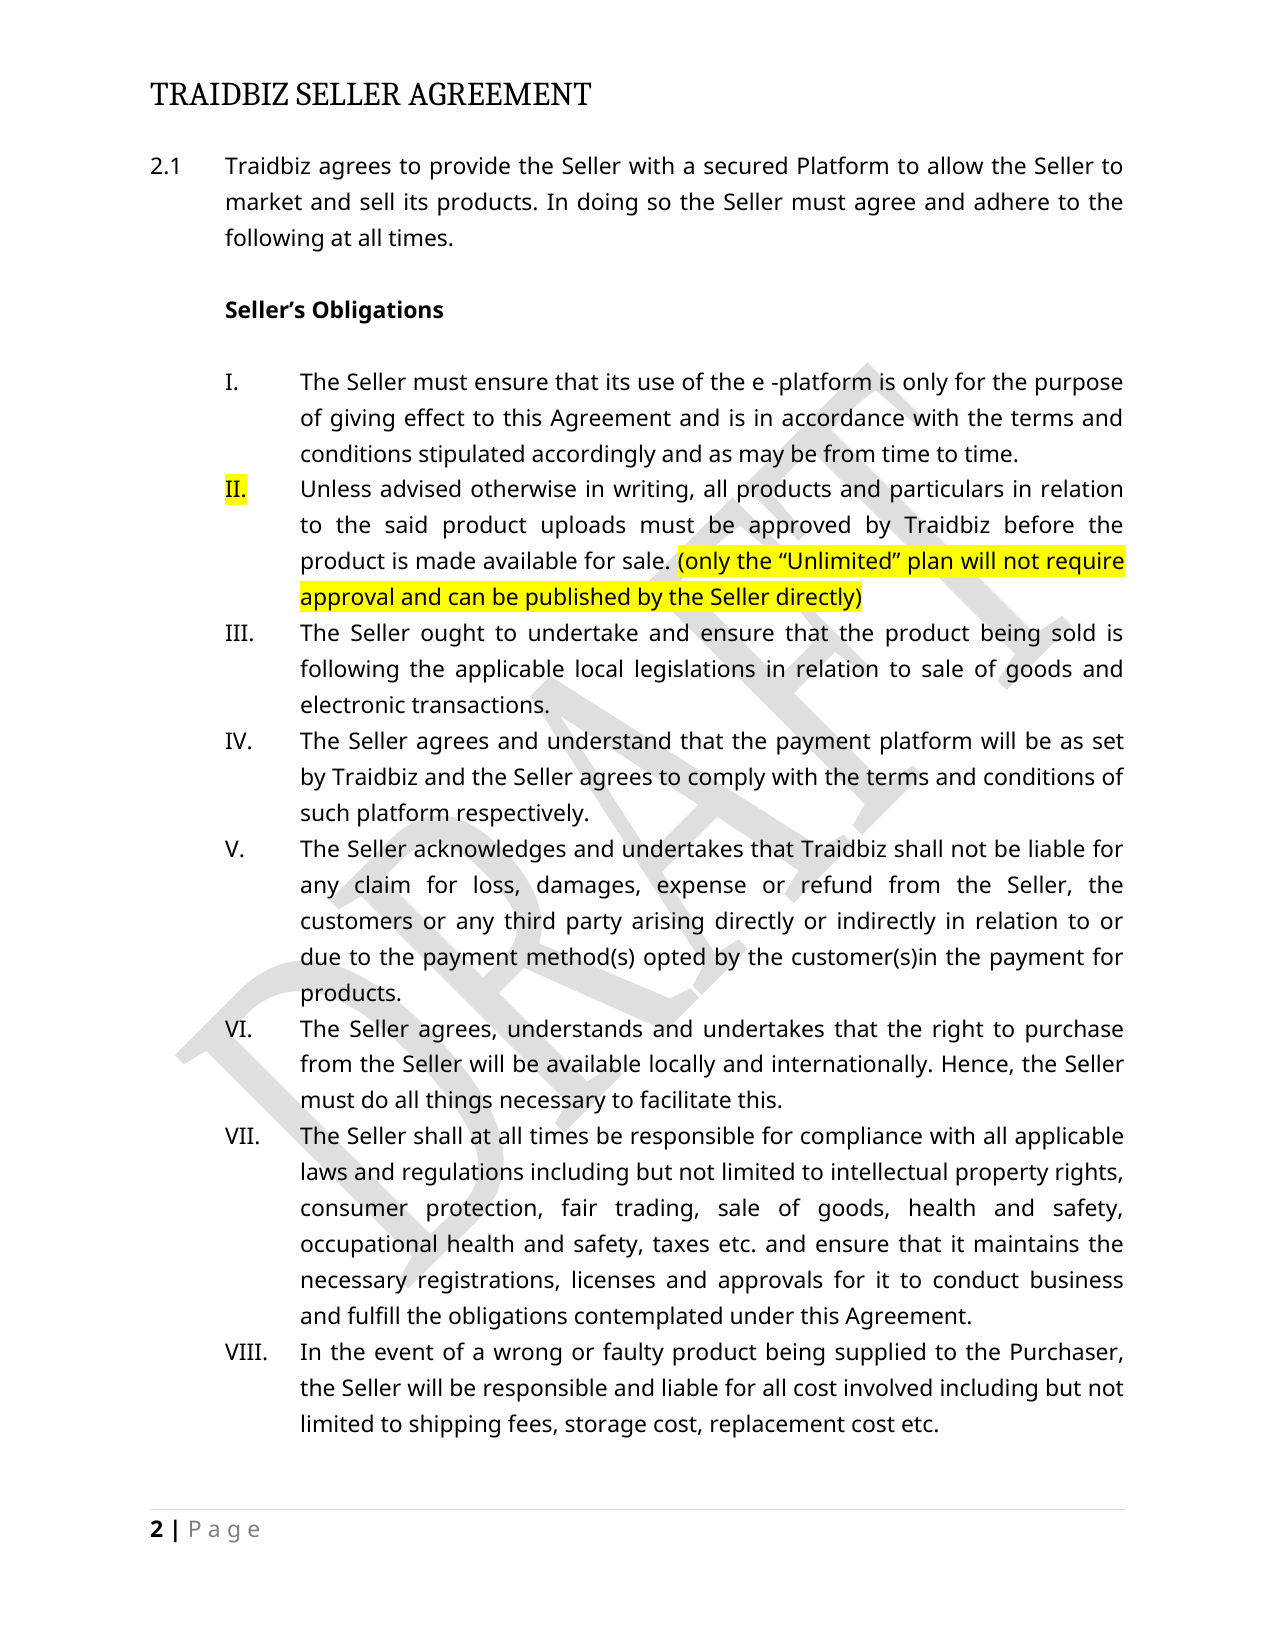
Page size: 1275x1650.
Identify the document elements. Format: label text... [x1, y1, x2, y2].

list The Seller must ensure that its use of the e -platform is only for the purpose of giving effect to this Agreement and is in accordance with the terms and conditions stipulated accordingly and as may be from time to time. [225, 366, 1125, 469]
list The Seller agrees and understand that the payment platform will be as set by Traidbiz and the Seller agrees to comply with the terms and conditions of such platform respectively. [225, 725, 1125, 828]
list The Seller agrees, understands and undertakes that the right to purchase from the Seller will be available locally and internationally. Hence, the Seller must do all things necessary to facilitate this. [225, 1012, 1125, 1116]
list The Seller shall at all times be responsible for compliance with all applicable laws and regulations including but not limited to intellectual property rights, consumer protection, fair trading, sale of goods, health and safety, occupational health and safety, taxes etc. and ensure that it maintains the necessary registrations, licenses and approvals for it to conduct business and fulfill the obligations contemplated under this Agreement. [225, 1120, 1125, 1331]
text 2.1 Traidbiz agrees to provide the Seller with a secured Platform to allow the Seller to market and sell its products. In doing so the Seller must agree and adhere to the following at all times. [150, 150, 1125, 253]
list Unless advised otherwise in writing, all products and particulars in relation to the said product uploads must be approved by Traidbiz before the product is made available for sale. (only the “Unlimited” plan will not require approval and can be published by the Seller directly) [225, 473, 1125, 612]
list In the event of a wrong or faulty product being supplied to the Purchaser, the Seller will be responsible and liable for all cost involved including but not limited to shipping fees, storage cost, replacement cost etc. [225, 1336, 1125, 1439]
list The Seller acknowledges and undertakes that Traidbiz shall not be liable for any claim for loss, damages, expense or refund from the Seller, the customers or any third party arising directly or indirectly in relation to or due to the payment method(s) opted by the customer(s)in the payment for products. [225, 833, 1125, 1008]
list The Seller ought to undertake and ensure that the product being sold is following the applicable local legislations in relation to sale of goods and electronic transactions. [225, 617, 1125, 720]
text Seller’s Obligations [150, 294, 1125, 325]
